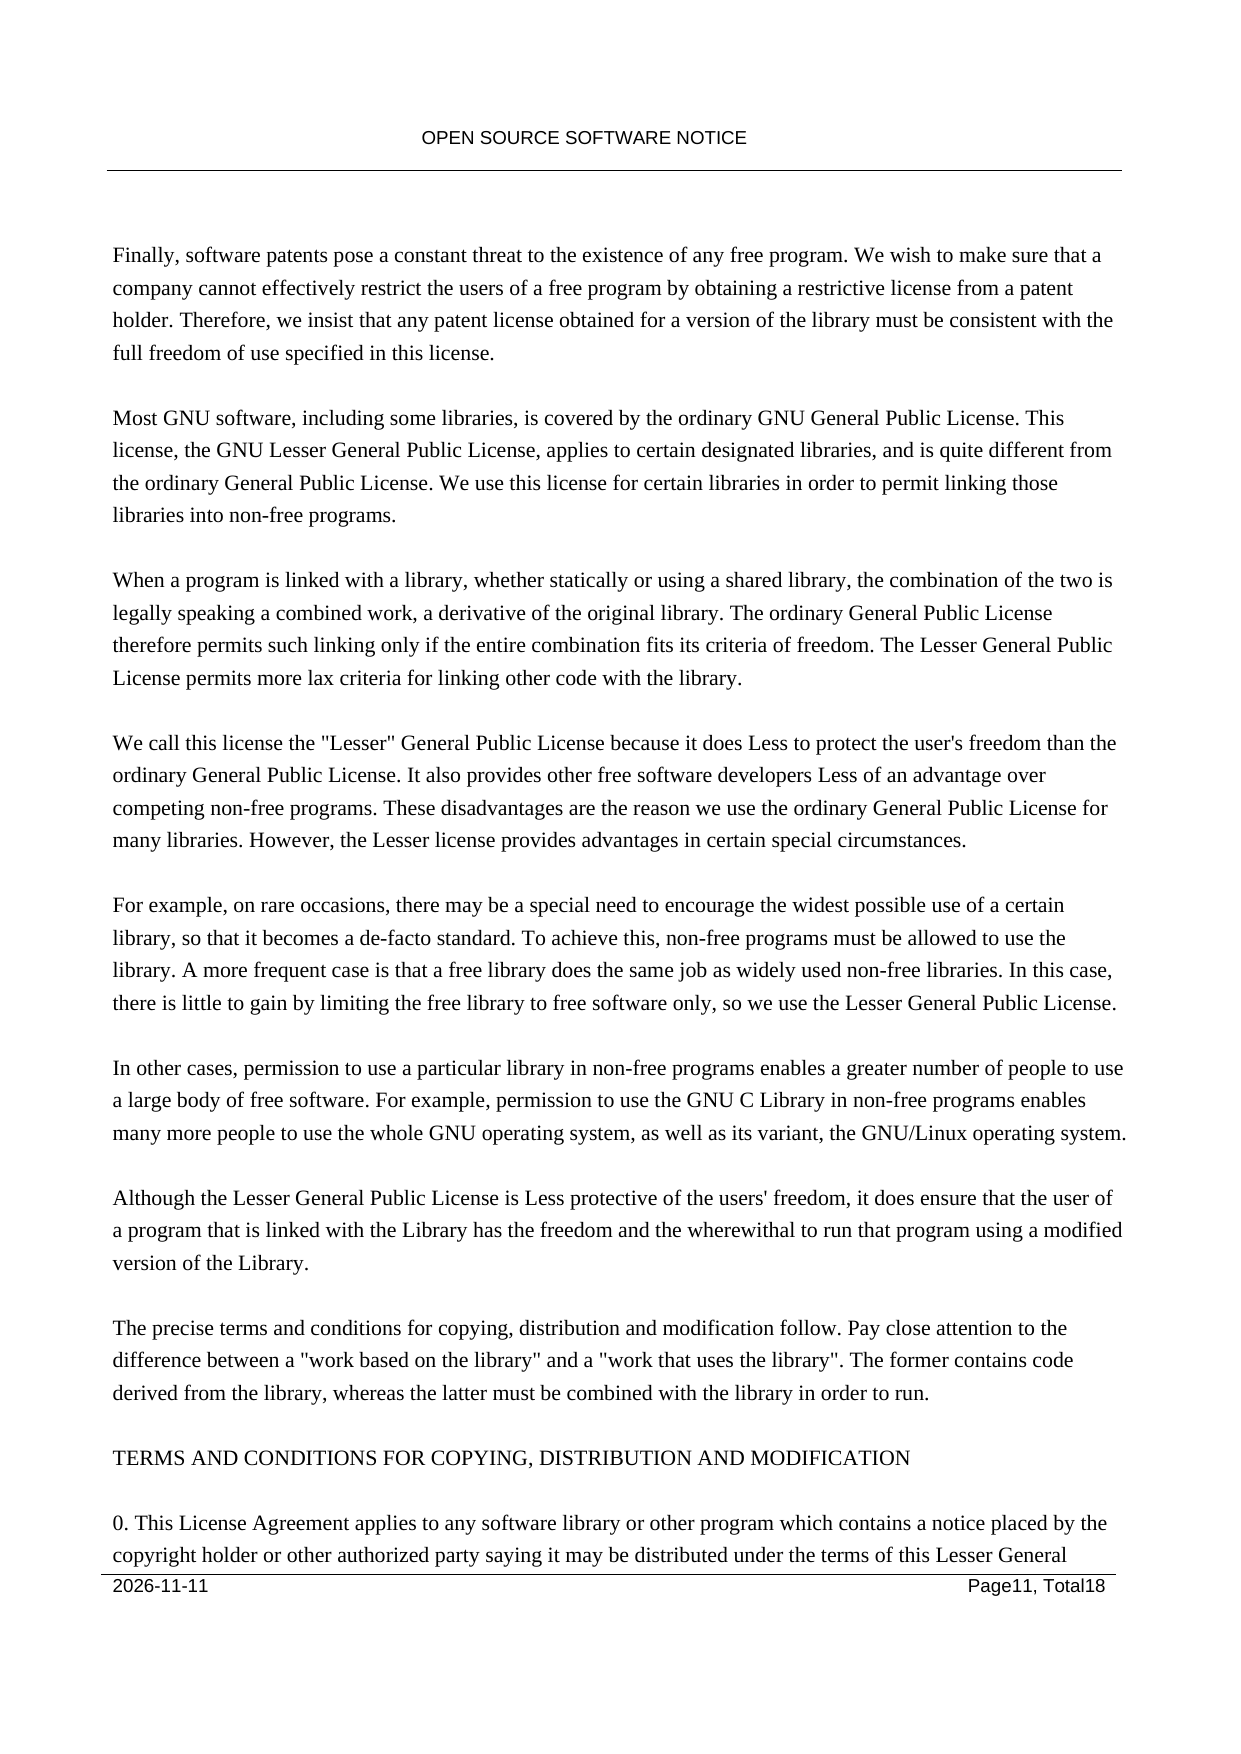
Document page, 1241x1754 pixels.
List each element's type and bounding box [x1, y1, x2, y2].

text [112, 206, 1128, 1571]
